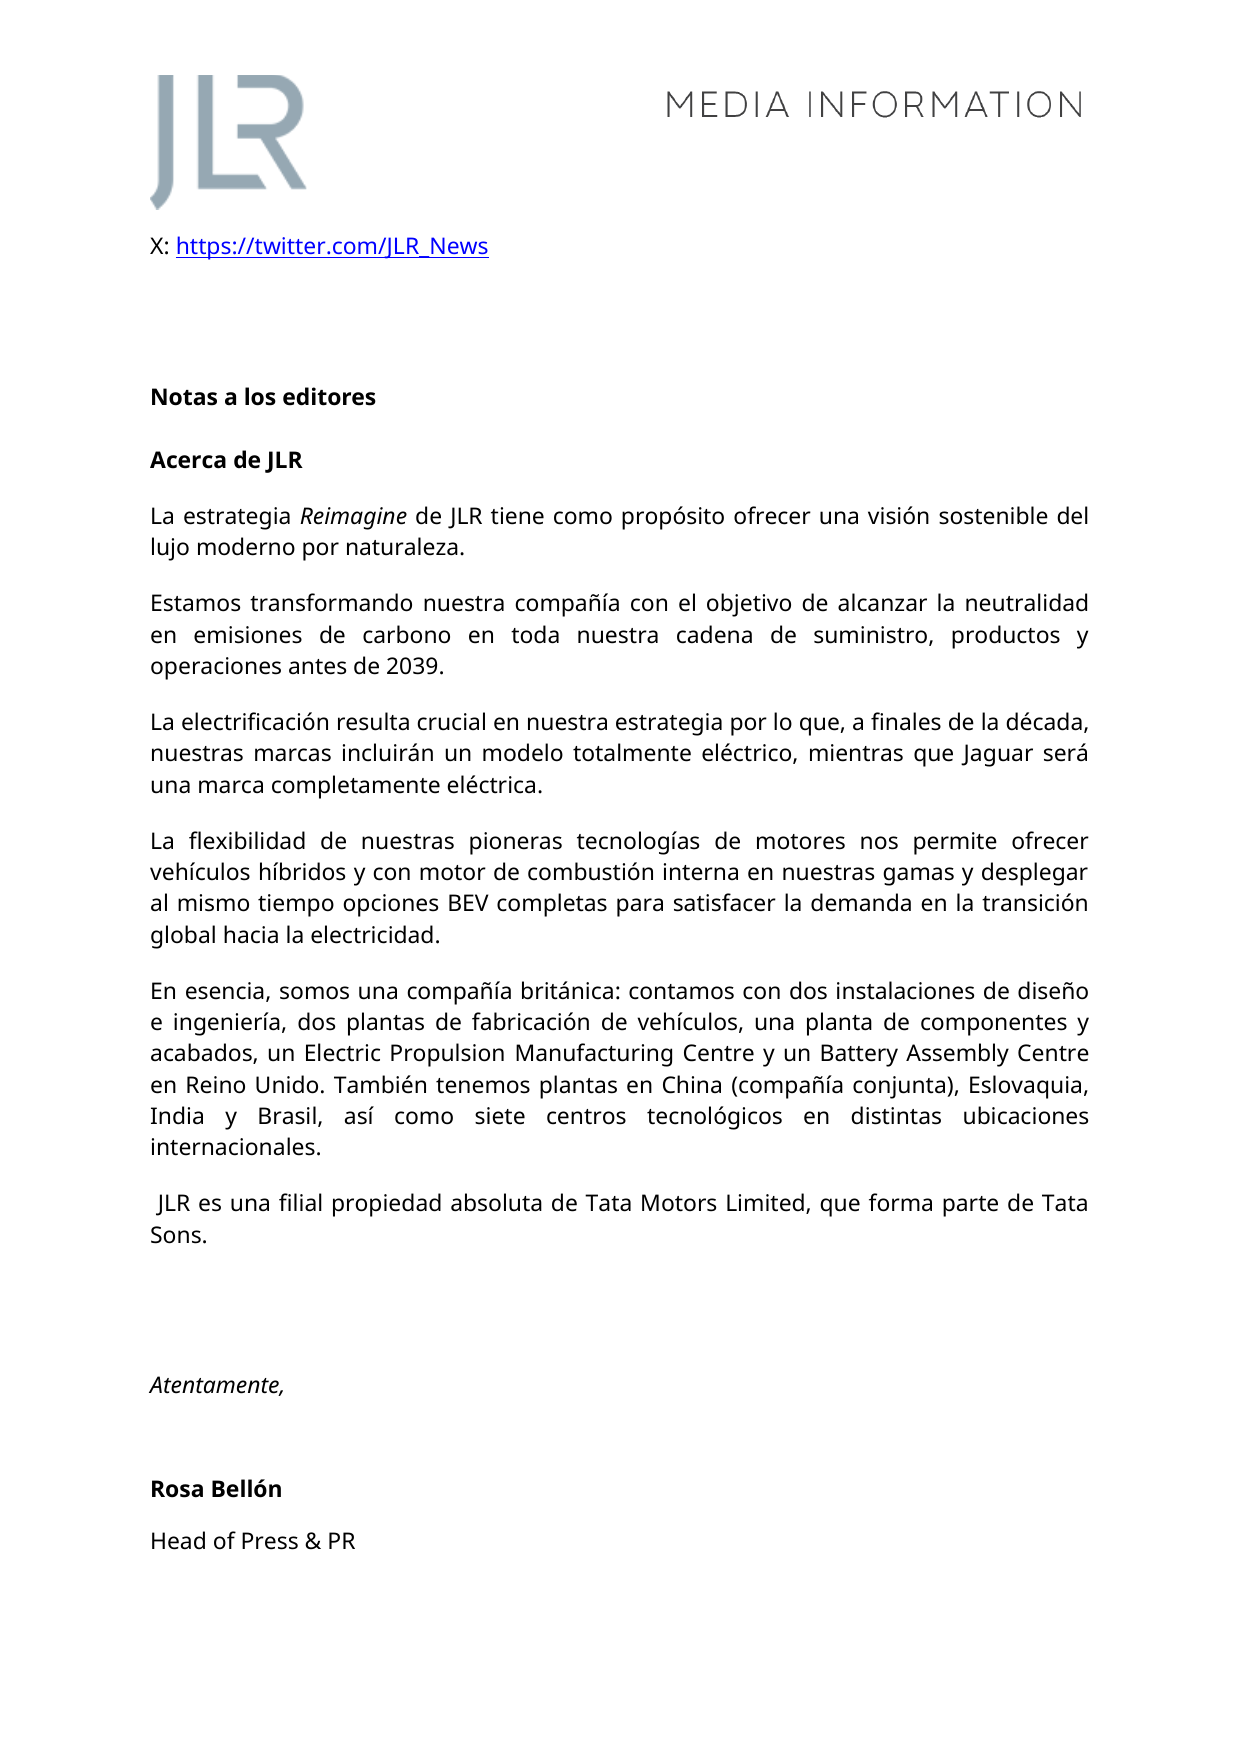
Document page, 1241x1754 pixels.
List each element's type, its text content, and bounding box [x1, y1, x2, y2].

subtitle Notas a los editores [150, 381, 1090, 412]
picture [150, 75, 307, 210]
text La estrategia Reimagine de JLR tiene como propósito ofrecer una visión sostenible del lujo moderno por naturaleza. [150, 500, 1090, 562]
text La electrificación resulta crucial en nuestra estrategia por lo que, a finales de la década, nuestras marcas incluirán un modelo totalmente eléctrico, mientras que Jaguar será una marca completamente eléctrica. [150, 706, 1090, 800]
text Head of Press & PR [150, 1525, 1090, 1556]
text En esencia, somos una compañía británica: contamos con dos instalaciones de diseño e ingeniería, dos plantas de fabricación de vehículos, una planta de componentes y acabados, un Electric Propulsion Manufacturing Centre y un Battery Assembly Centre en Reino Unido. También tenemos plantas en China (compañía conjunta), Eslovaquia, India y Brasil, así como siete centros tecnológicos en distintas ubicaciones internacionales. [150, 975, 1090, 1162]
text La flexibilidad de nuestras pioneras tecnologías de motores nos permite ofrecer vehículos híbridos y con motor de combustión interna en nuestras gamas y desplegar al mismo tiempo opciones BEV completas para satisfacer la demanda en la transición global hacia la electricidad. [150, 825, 1090, 950]
text X: https://twitter.com/JLR_News [150, 230, 1090, 261]
text JLR es una filial propiedad absoluta de Tata Motors Limited, que forma parte de Tata Sons. [150, 1187, 1090, 1250]
picture [656, 81, 1091, 127]
text Acerca de JLR [150, 443, 1090, 475]
text Rosa Bellón [150, 1473, 1090, 1504]
text Atentamente, [150, 1368, 1090, 1400]
text Estamos transformando nuestra compañía con el objetivo de alcanzar la neutralidad en emisiones de carbono en toda nuestra cadena de suministro, productos y operaciones antes de 2039. [150, 587, 1090, 681]
